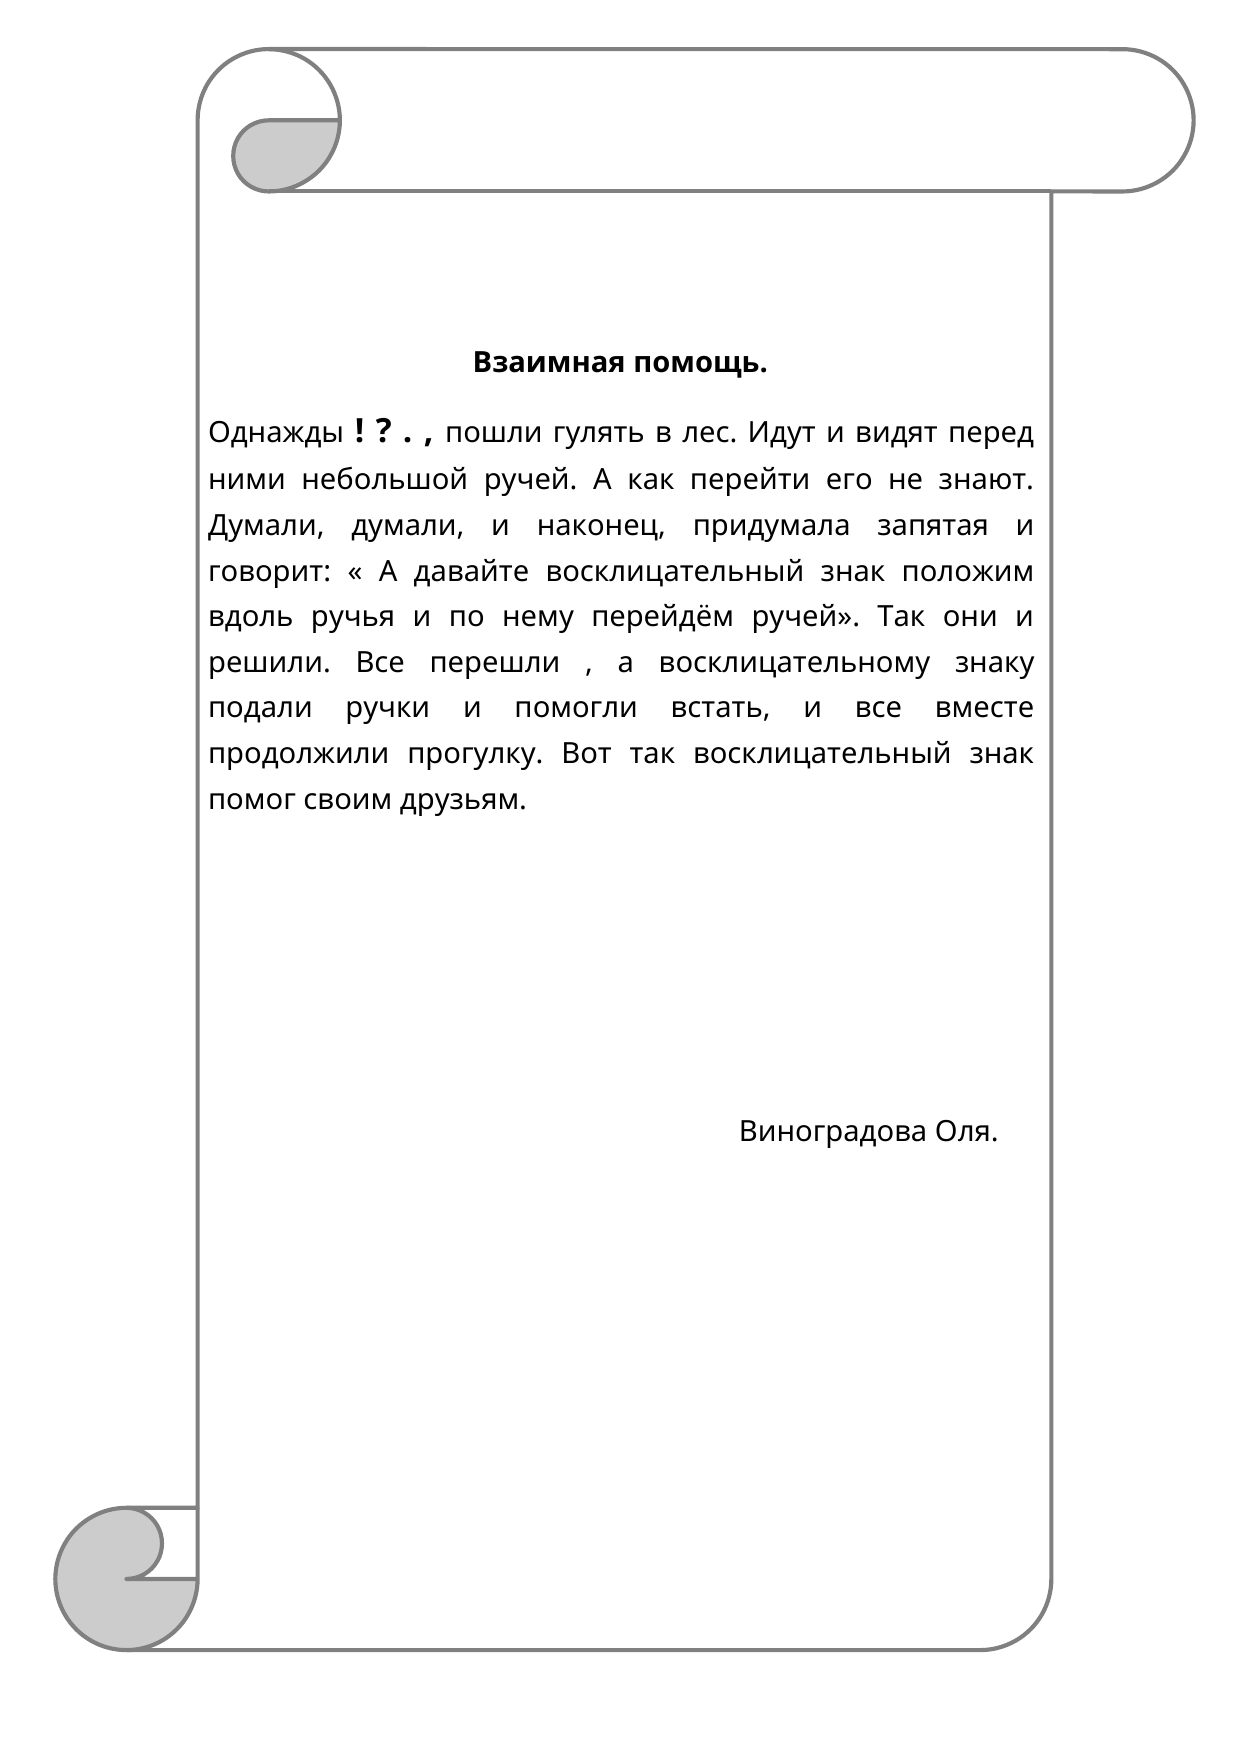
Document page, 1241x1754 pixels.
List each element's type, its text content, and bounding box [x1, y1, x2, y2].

text Виноградова Оля. [739, 1110, 1165, 1150]
text Однажды ! ? . , пошли гулять в лес. Идут и видят перед ними небольшой ручей. А как перейти его не знают. Думали, думали, и наконец, придумала запятая и говорит: « А давайте восклицательный знак положим вдоль ручья и по нему перейдём ручей». Так они и решили. Все перешли , а восклицательному знаку подали ручки и помогли встать, и все вместе продолжили прогулку. Вот так восклицательный знак помог своим друзьям. [208, 407, 1035, 818]
text Взаимная помощь. [75, 341, 1165, 381]
